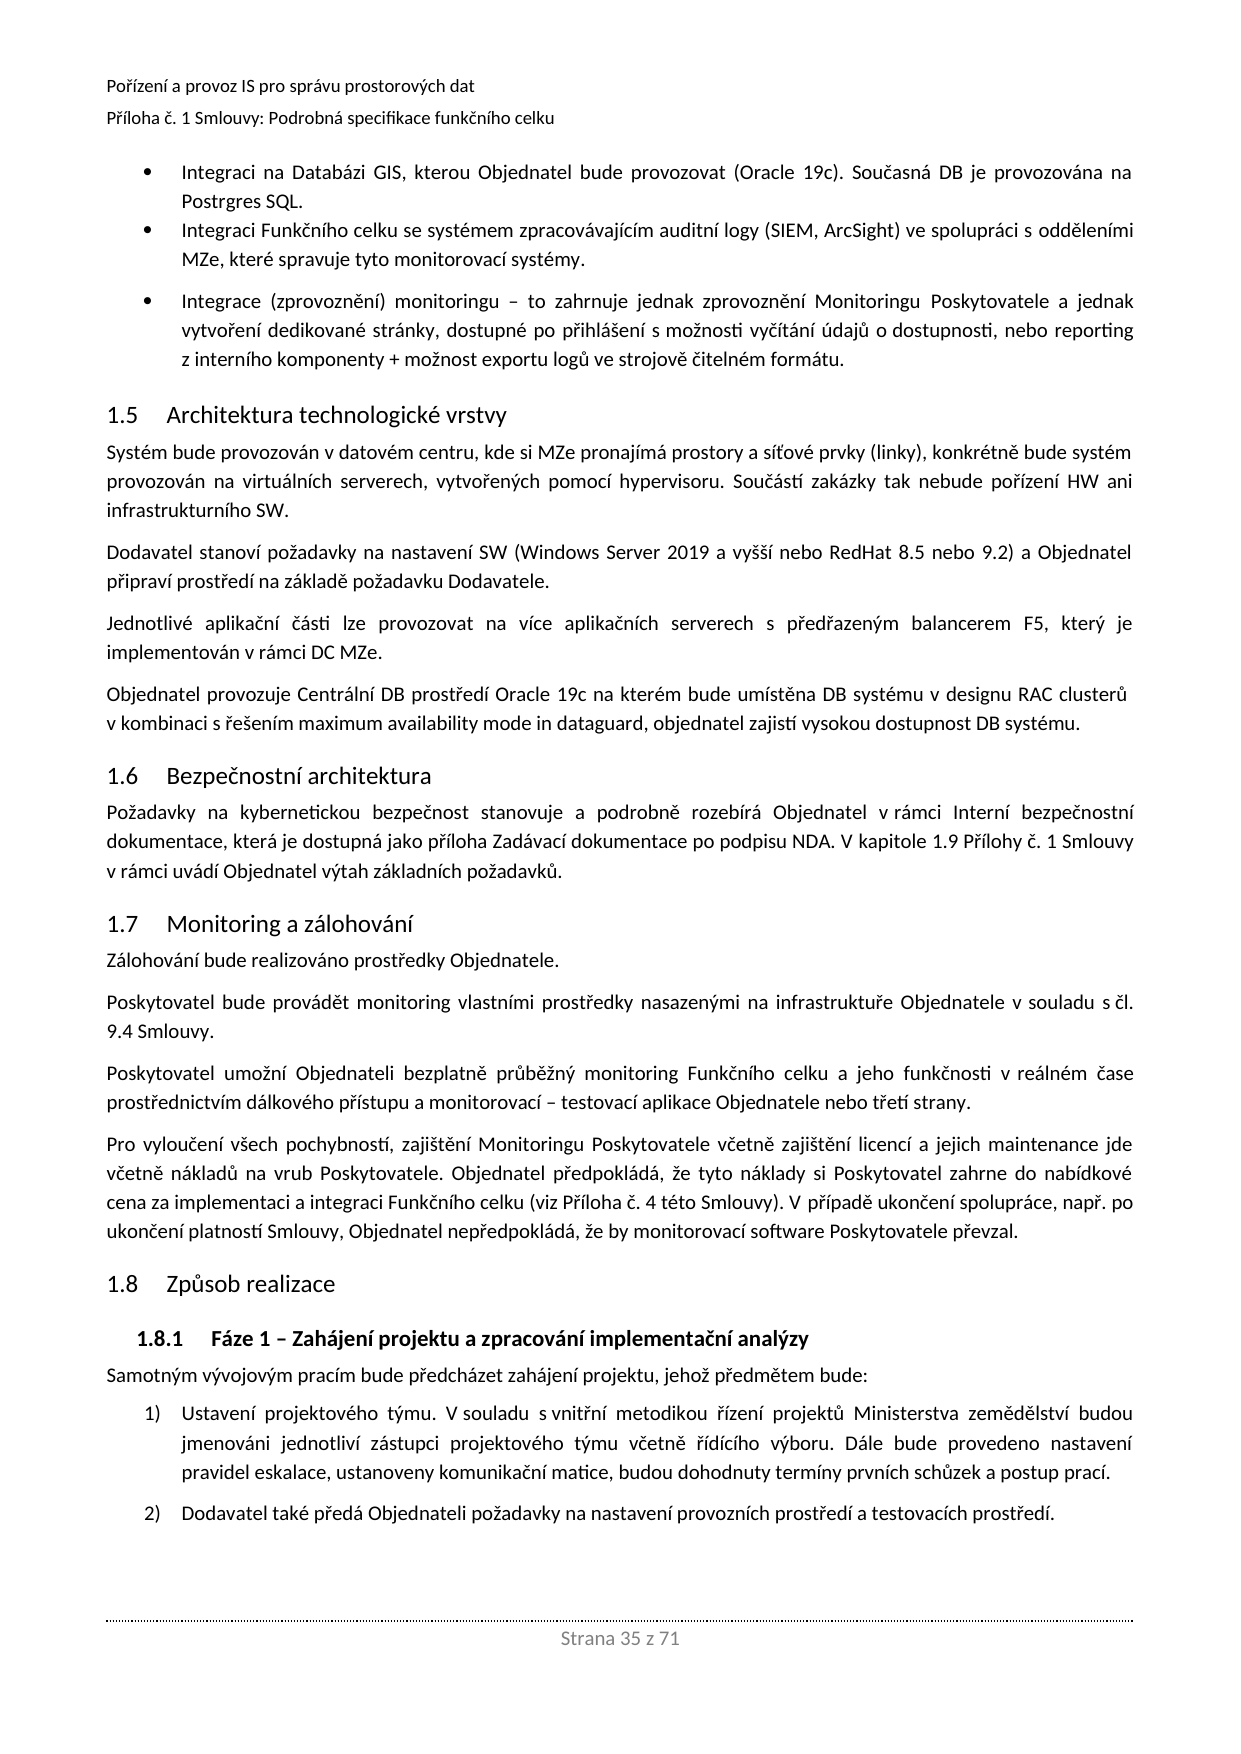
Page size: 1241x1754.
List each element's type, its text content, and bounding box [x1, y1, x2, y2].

list Ustavení projektového týmu. V souladu s vnitřní metodikou řízení projektů Ministerstva zemědělství budou jmenováni jednotliví zástupci projektového týmu včetně řídícího výboru. Dále bude provedeno nastavení pravidel eskalace, ustanoveny komunikační matice, budou dohodnuty termíny prvních schůzek a postup prací. [144, 1401, 1134, 1484]
subtitle Bezpečnostní architektura [106, 761, 1134, 790]
text Jednotlivé aplikační části lze provozovat na více aplikačních serverech s předřazeným balancerem F5, který je implementován v rámci DC MZe. [106, 607, 1134, 665]
subtitle Fáze 1 – Zahájení projektu a zpracování implementační analýzy [136, 1323, 1134, 1353]
text Poskytovatel bude provádět monitoring vlastními prostředky nasazenými na infrastruktuře Objednatele v souladu s čl. 9.3 Smlouvy. [106, 986, 1134, 1044]
text Zálohování bude realizováno prostředky Objednatele. [106, 944, 1134, 973]
subtitle Architektura technologické vrstvy [106, 401, 1134, 430]
list Integrace (zprovoznění) monitoringu – to zahrnuje jednak zprovoznění Monitoringu Poskytovatele a jednak vytvoření dedikované stránky, dostupné po přihlášení s možnosti vyčítání údajů o dostupnosti, nebo reporting z interního komponenty + možnost exportu logů ve strojově čitelném formátu. [144, 288, 1134, 372]
text Pro vyloučení všech pochybností, zajištění Monitoringu Poskytovatele včetně zajištění licencí a jejich maintenance jde včetně nákladů na vrub Poskytovatele. Objednatel předpokládá, že tyto náklady si Poskytovatel zahrne do nabídkové cena za implementaci a integraci Funkčního celku (viz Příloha č. 4 této Smlouvy). V případě ukončení spolupráce, např. po ukončení platností Smlouvy, Objednatel nepředpokládá, že by monitorovací software Poskytovatele převzal. [106, 1128, 1134, 1244]
text Požadavky na kybernetickou bezpečnost stanovuje a podrobně rozebírá Objednatel v rámci Interní bezpečnostní dokumentace, která je dostupná jako příloha Zadávací dokumentace po podpisu NDA. V kapitole 1.9 Přílohy č. 1 Smlouvy v rámci uvádí Objednatel výtah základních požadavků. [106, 796, 1134, 884]
list Integraci Funkčního celku se systémem zpracovávajícím auditní logy (SIEM, ArcSight) ve spolupráci s odděleními MZe, které spravuje tyto monitorovací systémy. [144, 217, 1134, 272]
list Dodavatel také předá Objednateli požadavky na nastavení provozních prostředí a testovacích prostředí. [144, 1501, 1134, 1526]
subtitle Způsob realizace [106, 1269, 1134, 1298]
text Samotným vývojovým pracím bude předcházet zahájení projektu, jehož předmětem bude: [106, 1359, 1134, 1388]
list Integraci na Databázi GIS, kterou Objednatel bude provozovat (Oracle 19c). Současná DB je provozována na Postrgres SQL. [144, 159, 1134, 213]
text Poskytovatel umožní Objednateli bezplatně průběžný monitoring Funkčního celku a jeho funkčnosti v reálném čase prostřednictvím dálkového přístupu a monitorovací – testovací aplikace Objednatele nebo třetí strany. [106, 1057, 1134, 1115]
text Objednatel provozuje Centrální DB prostředí Oracle 19c na kterém bude umístěna DB systému v designu RAC clusterů v kombinaci s řešením maximum availability mode in dataguard, objednatel zajistí vysokou dostupnost DB systému. [106, 678, 1134, 736]
subtitle Monitoring a zálohování [106, 909, 1134, 938]
text Dodavatel stanoví požadavky na nastavení SW (Windows Server 2019 a vyšší nebo RedHat 8.5 nebo 9.2) a Objednatel připraví prostředí na základě požadavku Dodavatele. [106, 536, 1134, 594]
text Systém bude provozován v datovém centru, kde si MZe pronajímá prostory a síťové prvky (linky), konkrétně bude systém provozován na virtuálních serverech, vytvořených pomocí hypervisoru. Součástí zakázky tak nebude pořízení HW ani infrastrukturního SW. [106, 436, 1134, 523]
